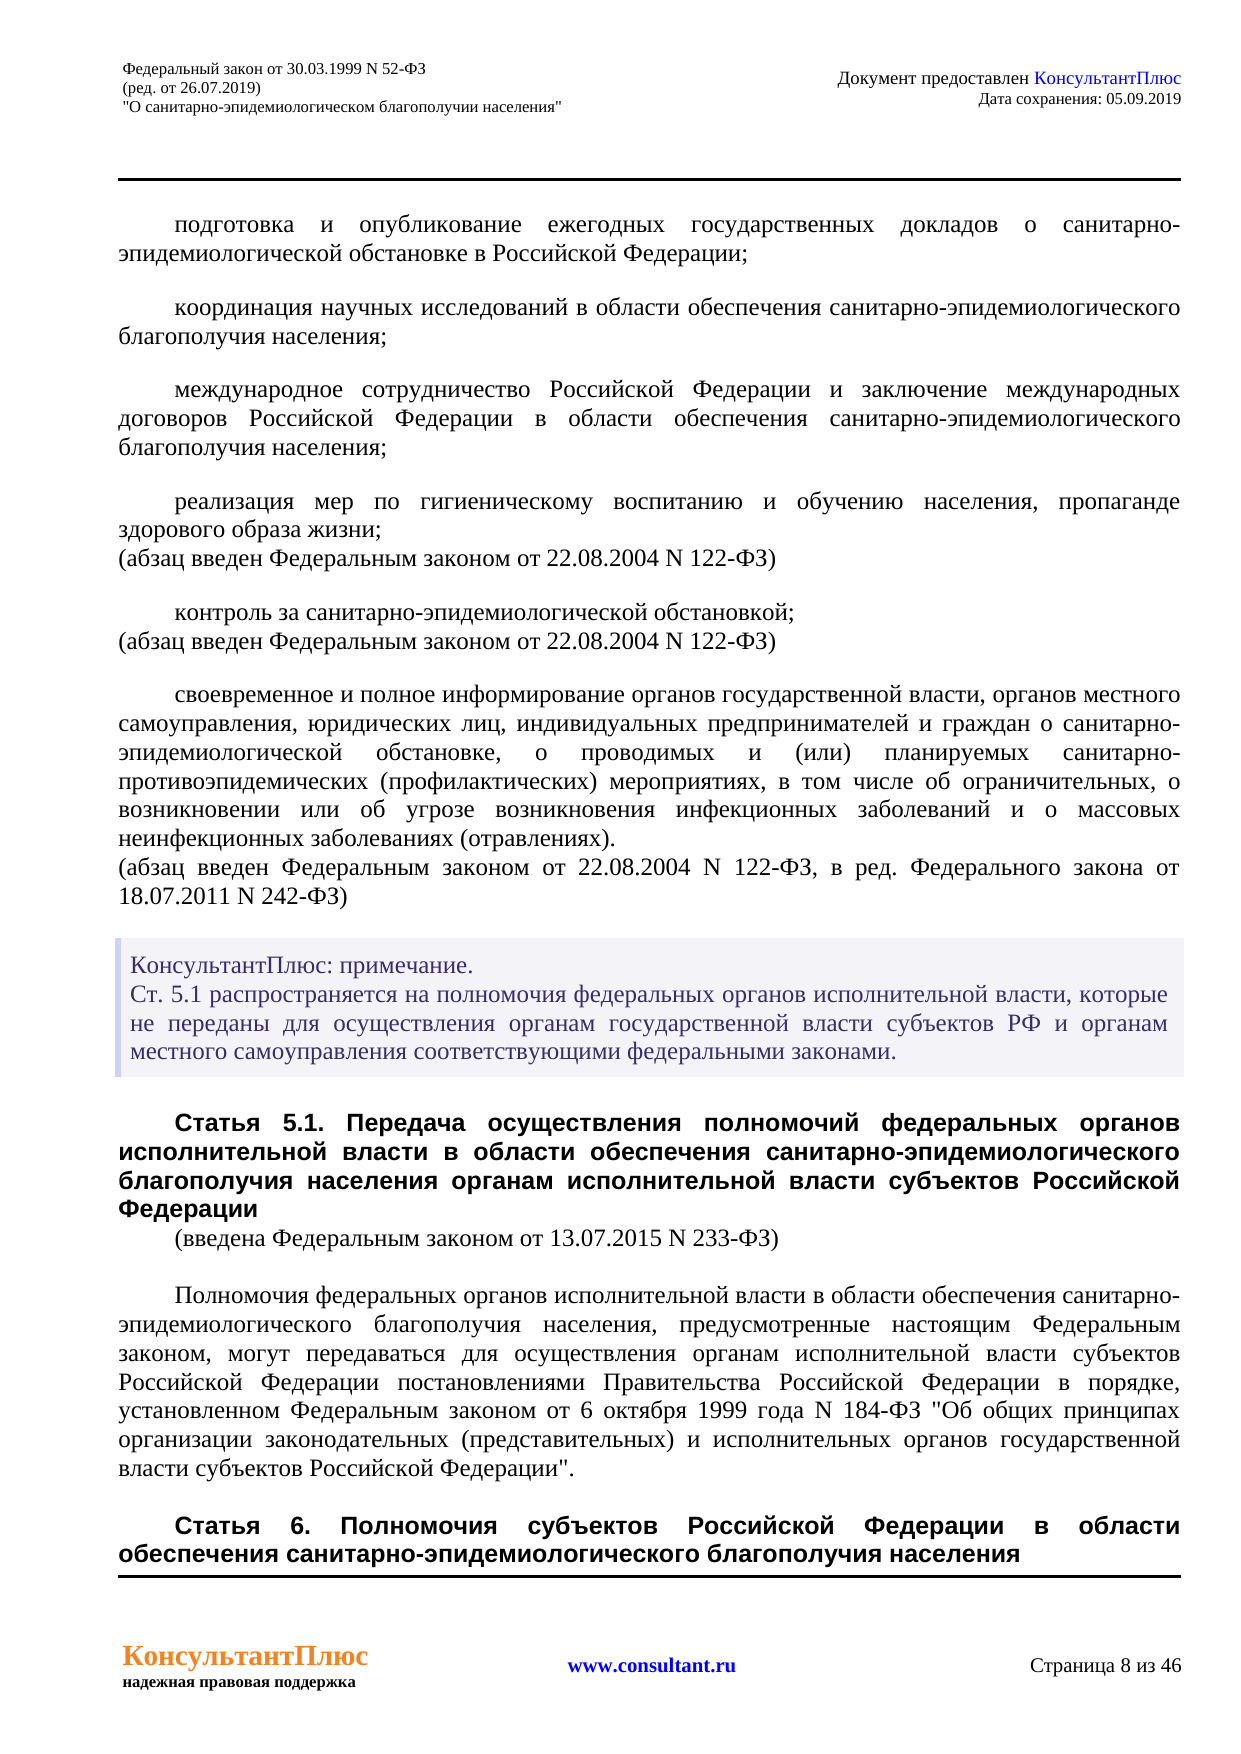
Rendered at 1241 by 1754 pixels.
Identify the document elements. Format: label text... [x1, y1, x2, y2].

text (введена Федеральным законом от 13.07.2015 N 233-ФЗ) [118, 1223, 1181, 1252]
table_header КонсультантПлюс: примечание. Ст. 5.1 распространяется на полномочия федеральных органов исполнительной власти, которые не переданы для осуществления органам государственной власти субъектов РФ и органам местного самоуправления соответствующими федеральными законами. [121, 938, 1178, 1077]
title Статья 6. Полномочия субъектов Российской Федерации в области обеспечения санитарно-эпидемиологического благополучия населения [118, 1511, 1181, 1568]
text подготовка и опубликование ежегодных государственных докладов о санитарно-эпидемиологической обстановке в Российской Федерации; [118, 209, 1181, 267]
text реализация мер по гигиеническому воспитанию и обучению населения, пропаганде здорового образа жизни; [118, 486, 1181, 543]
text своевременное и полное информирование органов государственной власти, органов местного самоуправления, юридических лиц, индивидуальных предпринимателей и граждан о санитарно-эпидемиологической обстановке, о проводимых и (или) планируемых санитарно-противоэпидемических (профилактических) мероприятиях, в том числе об ограничительных, о возникновении или об угрозе возникновения инфекционных заболеваний и о массовых неинфекционных заболеваниях (отравлениях). [118, 679, 1181, 852]
text (абзац введен Федеральным законом от 22.08.2004 N 122-ФЗ) [118, 626, 1181, 654]
text международное сотрудничество Российской Федерации и заключение международных договоров Российской Федерации в области обеспечения санитарно-эпидемиологического благополучия населения; [118, 374, 1181, 461]
text (абзац введен Федеральным законом от 22.08.2004 N 122-ФЗ, в ред. Федерального закона от 18.07.2011 N 242-ФЗ) [118, 852, 1181, 909]
text координация научных исследований в области обеспечения санитарно-эпидемиологического благополучия населения; [118, 292, 1181, 349]
title Статья 5.1. Передача осуществления полномочий федеральных органов исполнительной власти в области обеспечения санитарно-эпидемиологического благополучия населения органам исполнительной власти субъектов Российской Федерации [118, 1108, 1181, 1223]
text контроль за санитарно-эпидемиологической обстановкой; [118, 597, 1181, 626]
text Полномочия федеральных органов исполнительной власти в области обеспечения санитарно-эпидемиологического благополучия населения, предусмотренные настоящим Федеральным законом, могут передаваться для осуществления органам исполнительной власти субъектов Российской Федерации постановлениями Правительства Российской Федерации в порядке, установленном Федеральным законом от 6 октября 1999 года N 184-ФЗ "Об общих принципах организации законодательных (представительных) и исполнительных органов государственной власти субъектов Российской Федерации". [118, 1281, 1181, 1482]
text (абзац введен Федеральным законом от 22.08.2004 N 122-ФЗ) [118, 543, 1181, 572]
